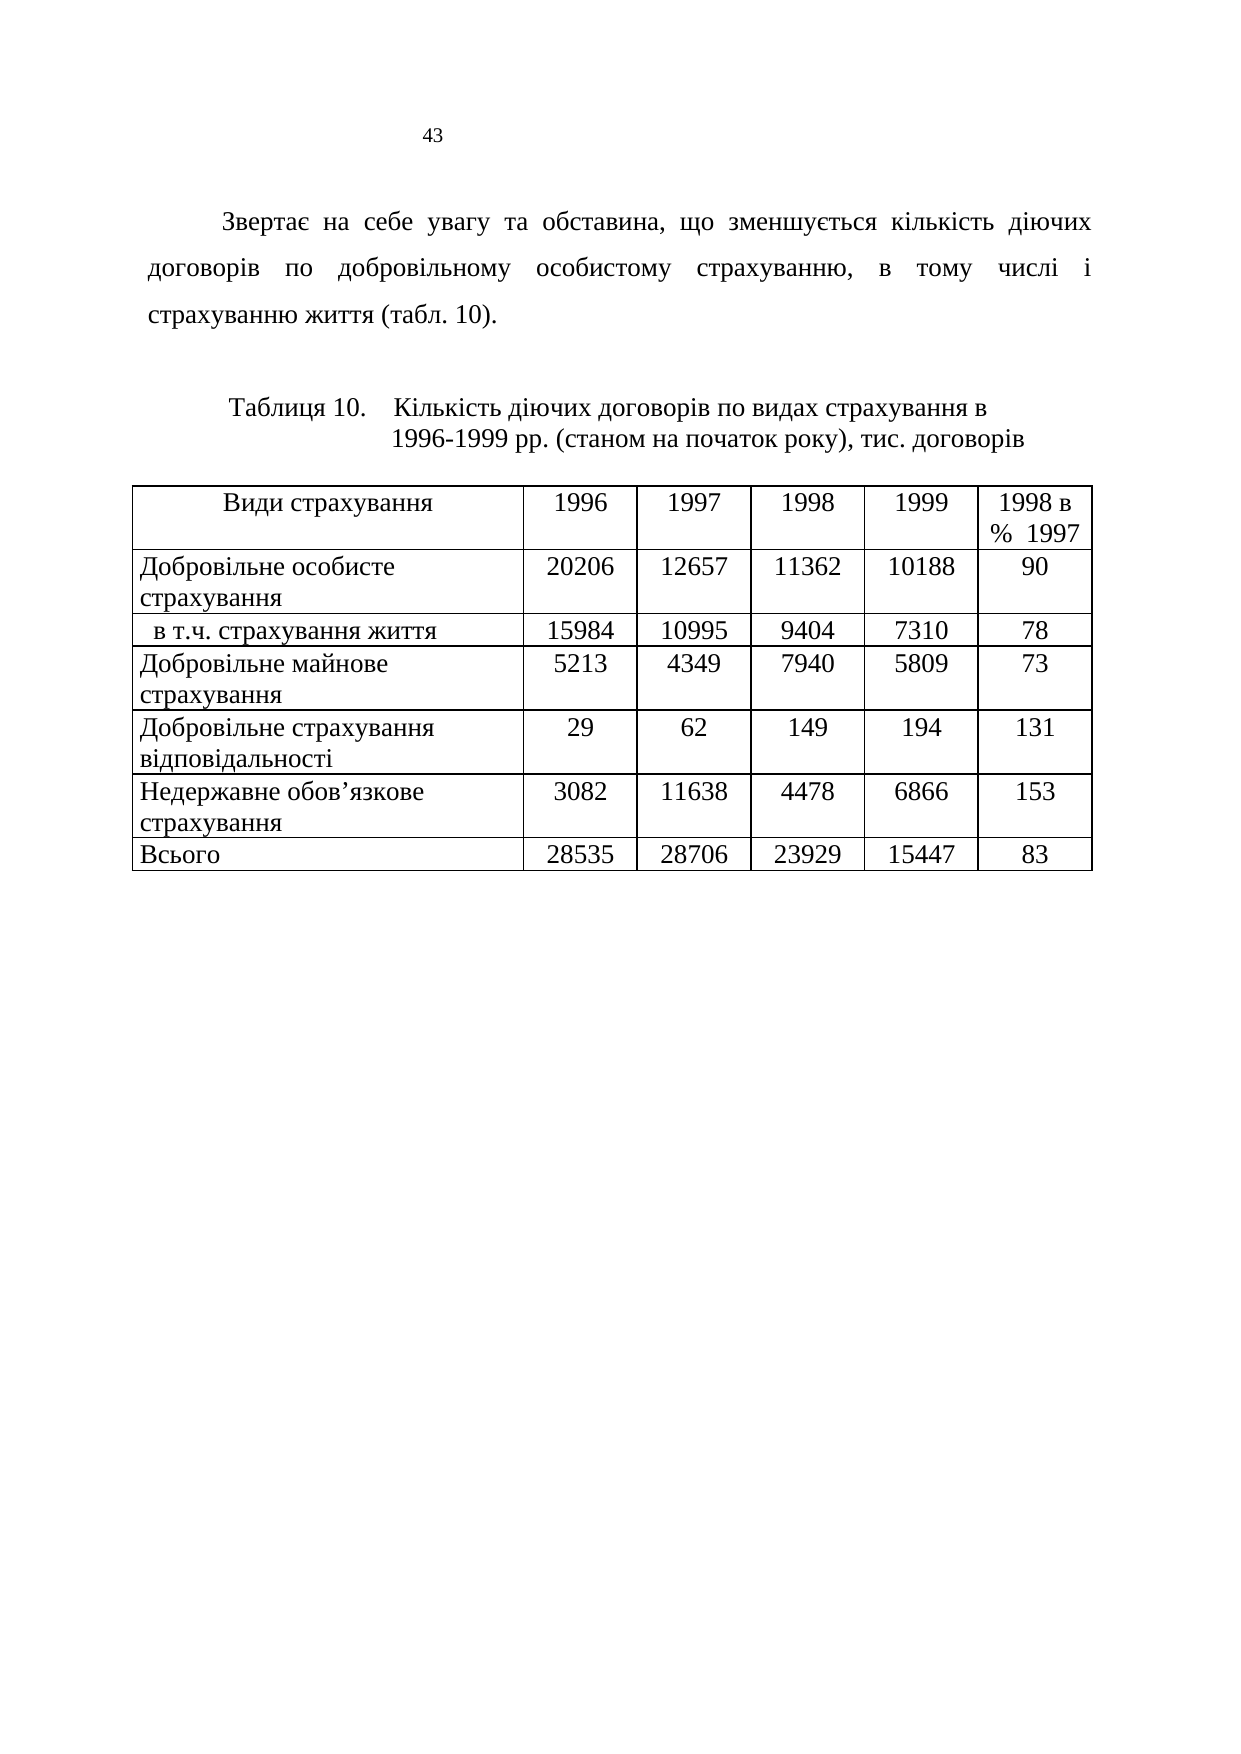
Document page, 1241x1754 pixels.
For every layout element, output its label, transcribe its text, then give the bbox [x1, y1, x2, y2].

table_cell 4478 [752, 775, 864, 837]
table_cell 10188 [865, 550, 977, 613]
table_cell 28706 [638, 838, 750, 869]
table_cell 11362 [752, 550, 864, 613]
table_cell 83 [979, 838, 1091, 869]
table_cell 153 [979, 775, 1091, 837]
table_cell 28535 [524, 838, 636, 869]
table_cell 7940 [752, 647, 864, 709]
table_cell Недержавне обов’язкове страхування [133, 775, 523, 837]
table_cell 73 [979, 647, 1091, 709]
table_cell 5809 [865, 647, 977, 709]
table_cell Добровільне майнове страхування [133, 647, 523, 709]
table_cell Добровільне особисте страхування [133, 550, 523, 613]
table_header 1998 [752, 487, 864, 549]
table_cell 15447 [865, 838, 977, 869]
table_header 1996 [524, 487, 636, 549]
table_cell 194 [865, 711, 977, 773]
table_cell 5213 [524, 647, 636, 709]
table_cell 15984 [524, 614, 636, 645]
table_cell в т.ч. страхування життя [133, 614, 523, 645]
table_cell 10995 [638, 614, 750, 645]
table_header 1998 в % 1997 [979, 487, 1091, 549]
text Таблиця 10. Кількість діючих договорів по видах страхування в [148, 391, 1092, 423]
text Звертає на себе увагу та обставина, що зменшується кількість діючих договорів по добровільному особистому страхуванню, в тому числі і страхуванню життя (табл. 10). [148, 205, 1092, 329]
table_header 1997 [638, 487, 750, 549]
text 1996-1999 рр. (станом на початок року), тис. договорів [148, 423, 1092, 454]
table_cell 12657 [638, 550, 750, 613]
table_cell 6866 [865, 775, 977, 837]
table_cell 23929 [752, 838, 864, 869]
table_header Види страхування [133, 487, 523, 549]
table_cell 149 [752, 711, 864, 773]
table_cell 7310 [865, 614, 977, 645]
table_cell 20206 [524, 550, 636, 613]
table_cell 9404 [752, 614, 864, 645]
table_cell 131 [979, 711, 1091, 773]
table_cell 90 [979, 550, 1091, 613]
table_cell 29 [524, 711, 636, 773]
table_cell Добровільне страхування відповідальності [133, 711, 523, 773]
table_cell 62 [638, 711, 750, 773]
table_cell 4349 [638, 647, 750, 709]
table_header 1999 [865, 487, 977, 549]
table_cell Всього [133, 838, 523, 869]
table_cell 78 [979, 614, 1091, 645]
table_cell 3082 [524, 775, 636, 837]
table_cell 11638 [638, 775, 750, 837]
